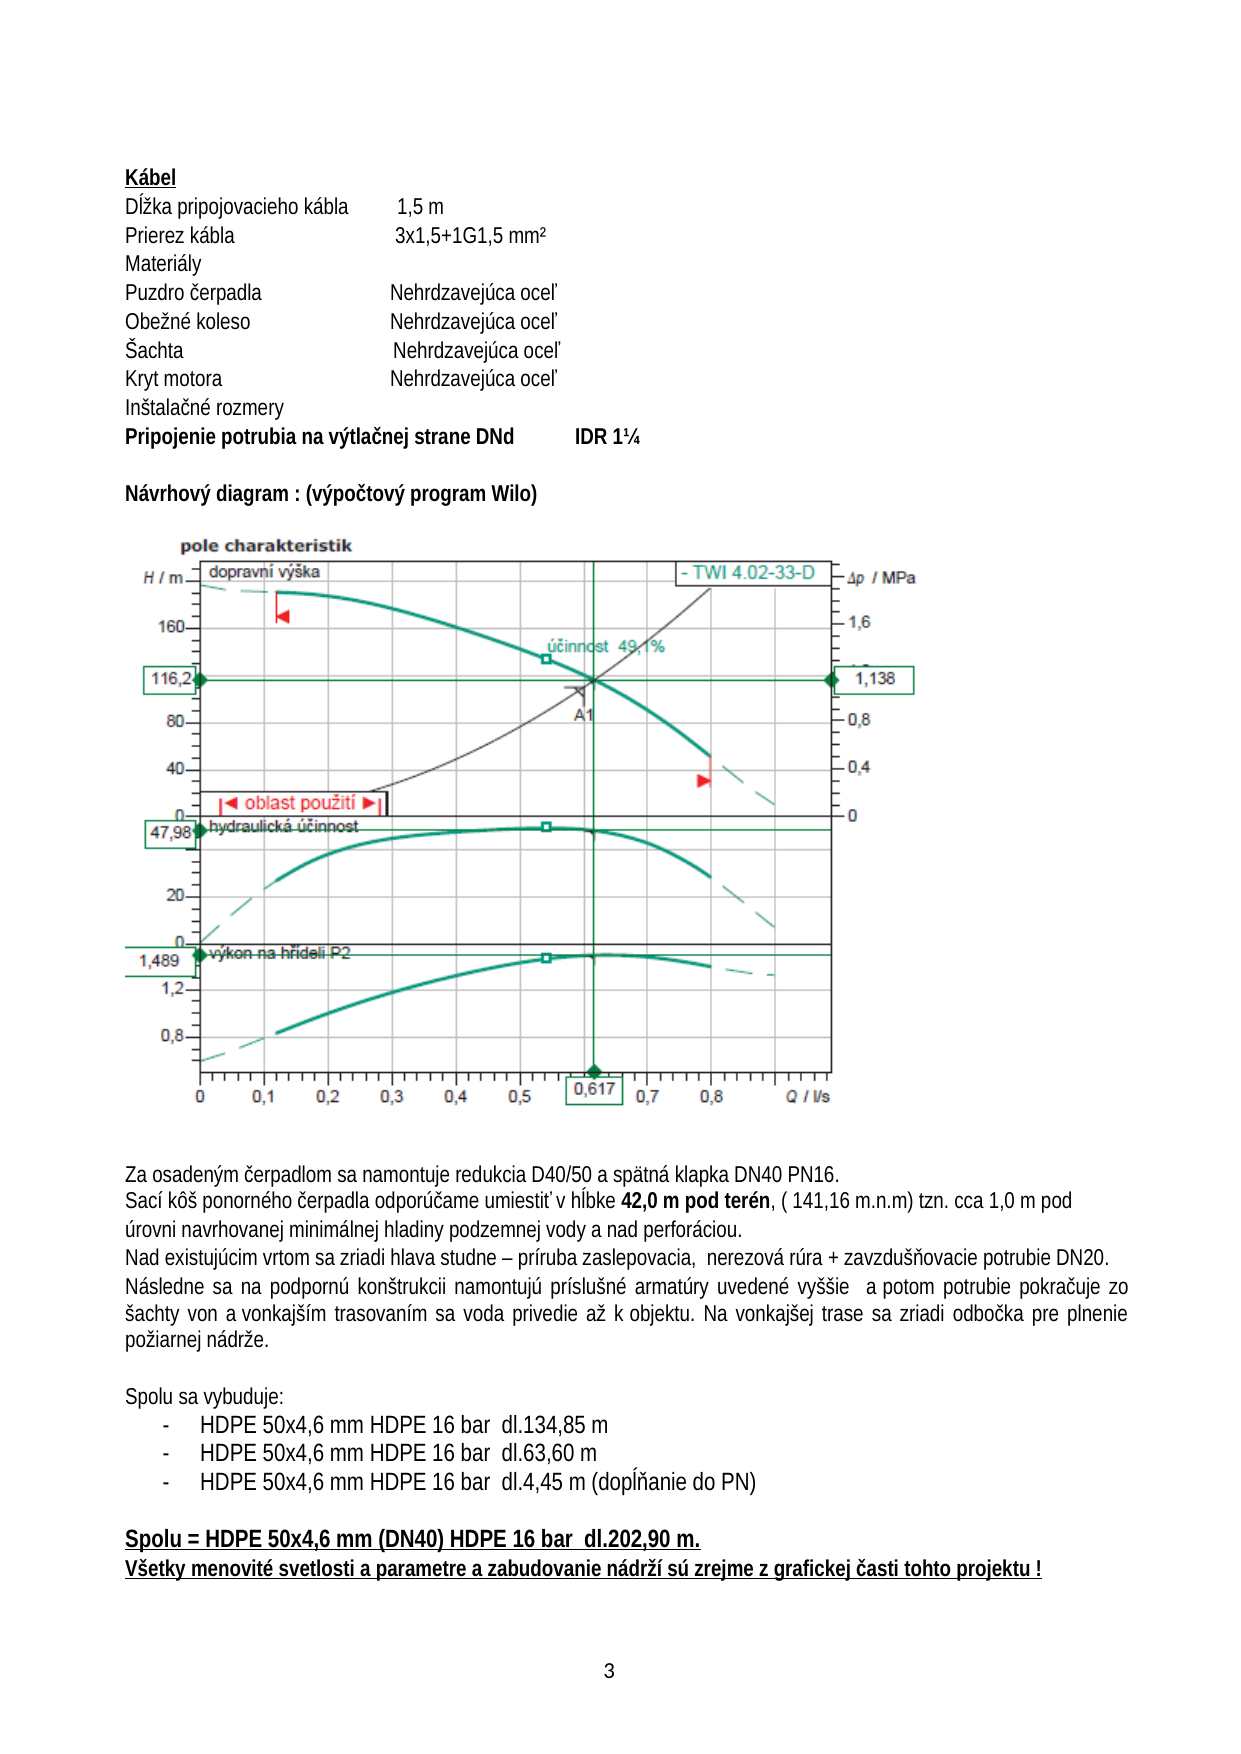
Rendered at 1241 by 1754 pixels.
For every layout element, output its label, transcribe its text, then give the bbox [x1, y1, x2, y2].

text Sací kôš ponorného čerpadla odporúčame umiestiť v hĺbke 42,0 m pod terén, ( 141,16 m.n.m) tzn. cca 1,0 m pod [125, 1187, 1132, 1213]
text Obežné koleso Nehrdzavejúca oceľ [125, 308, 1129, 334]
text Pripojenie potrubia na výtlačnej strane DNd IDR 1¼ [125, 423, 1129, 449]
text Dĺžka pripojovacieho kábla 1,5 m [125, 193, 1129, 219]
text Spolu = HDPE 50x4,6 mm (DN40) HDPE 16 bar dl.202,90 m. [125, 1524, 1132, 1553]
text Materiály [125, 250, 1129, 277]
text Puzdro čerpadla Nehrdzavejúca oceľ [125, 279, 1129, 306]
text Nad existujúcim vrtom sa zriadi hlava studne – príruba zaslepovacia, nerezová rúra + zavzdušňovacie potrubie DN20. [125, 1244, 1129, 1271]
picture [125, 509, 927, 1130]
text Kábel [125, 164, 1129, 191]
text Následne sa na podpornú konštrukcii namontujú príslušné armatúry uvedené vyššie a potom potrubie pokračuje zo šachty von a vonkajším trasovaním sa voda privedie až k objektu. Na vonkajšej trase sa zriadi odbočka pre plnenie požiarnej nádrže. [125, 1273, 1129, 1352]
text Za osadeným čerpadlom sa namontuje redukcia D40/50 a spätná klapka DN40 PN16. [125, 1161, 1129, 1187]
text Inštalačné rozmery [125, 394, 1129, 421]
list HDPE 50x4,6 mm HDPE 16 bar dl.4,45 m (dopĺňanie do PN) [162, 1467, 1132, 1496]
text úrovni navrhovanej minimálnej hladiny podzemnej vody a nad perforáciou. [125, 1216, 1129, 1242]
text Všetky menovité svetlosti a parametre a zabudovanie nádrží sú zrejme z grafickej časti tohto projektu ! [125, 1555, 1129, 1582]
text Prierez kábla 3x1,5+1G1,5 mm² [125, 222, 1129, 248]
text Kryt motora Nehrdzavejúca oceľ [125, 365, 1129, 392]
list HDPE 50x4,6 mm HDPE 16 bar dl.63,60 m [162, 1438, 1132, 1467]
text Šachta Nehrdzavejúca oceľ [125, 337, 1129, 363]
list HDPE 50x4,6 mm HDPE 16 bar dl.134,85 m [162, 1410, 1132, 1438]
text Návrhový diagram : (výpočtový program Wilo) [125, 480, 1129, 507]
text Spolu sa vybuduje: [125, 1383, 1129, 1410]
